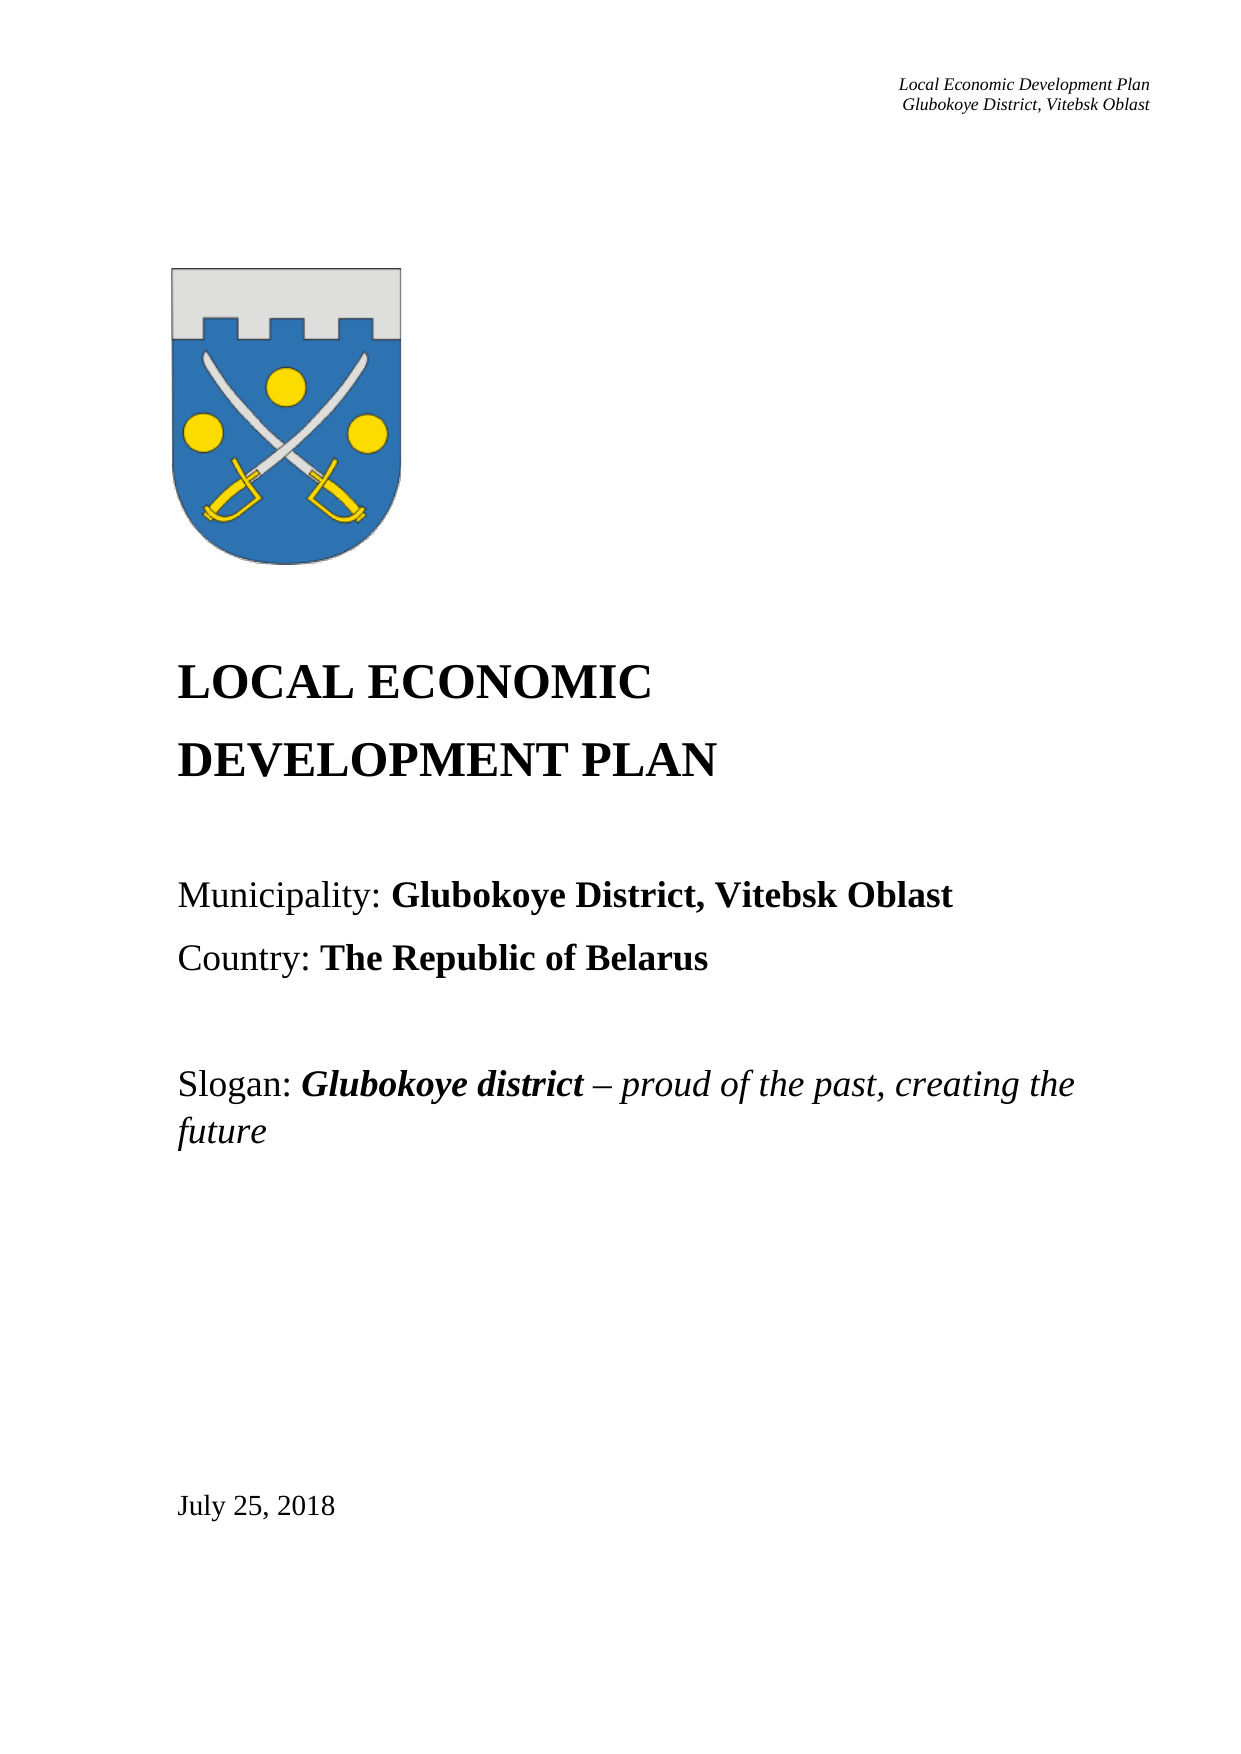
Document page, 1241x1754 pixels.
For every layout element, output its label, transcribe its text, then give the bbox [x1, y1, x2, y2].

picture [171, 268, 402, 565]
text DEVELOPMENT PLAN [177, 730, 1152, 788]
text Slogan: Glubokoye district – proud of the past, creating the future [177, 1062, 1152, 1152]
text Municipality: Glubokoye District, Vitebsk Oblast [177, 872, 1152, 915]
text July 25, 2018 [177, 1488, 1152, 1521]
text LOCAL ECONOMIC [177, 651, 1152, 709]
text Country: The Republic of Belarus [177, 935, 1152, 978]
